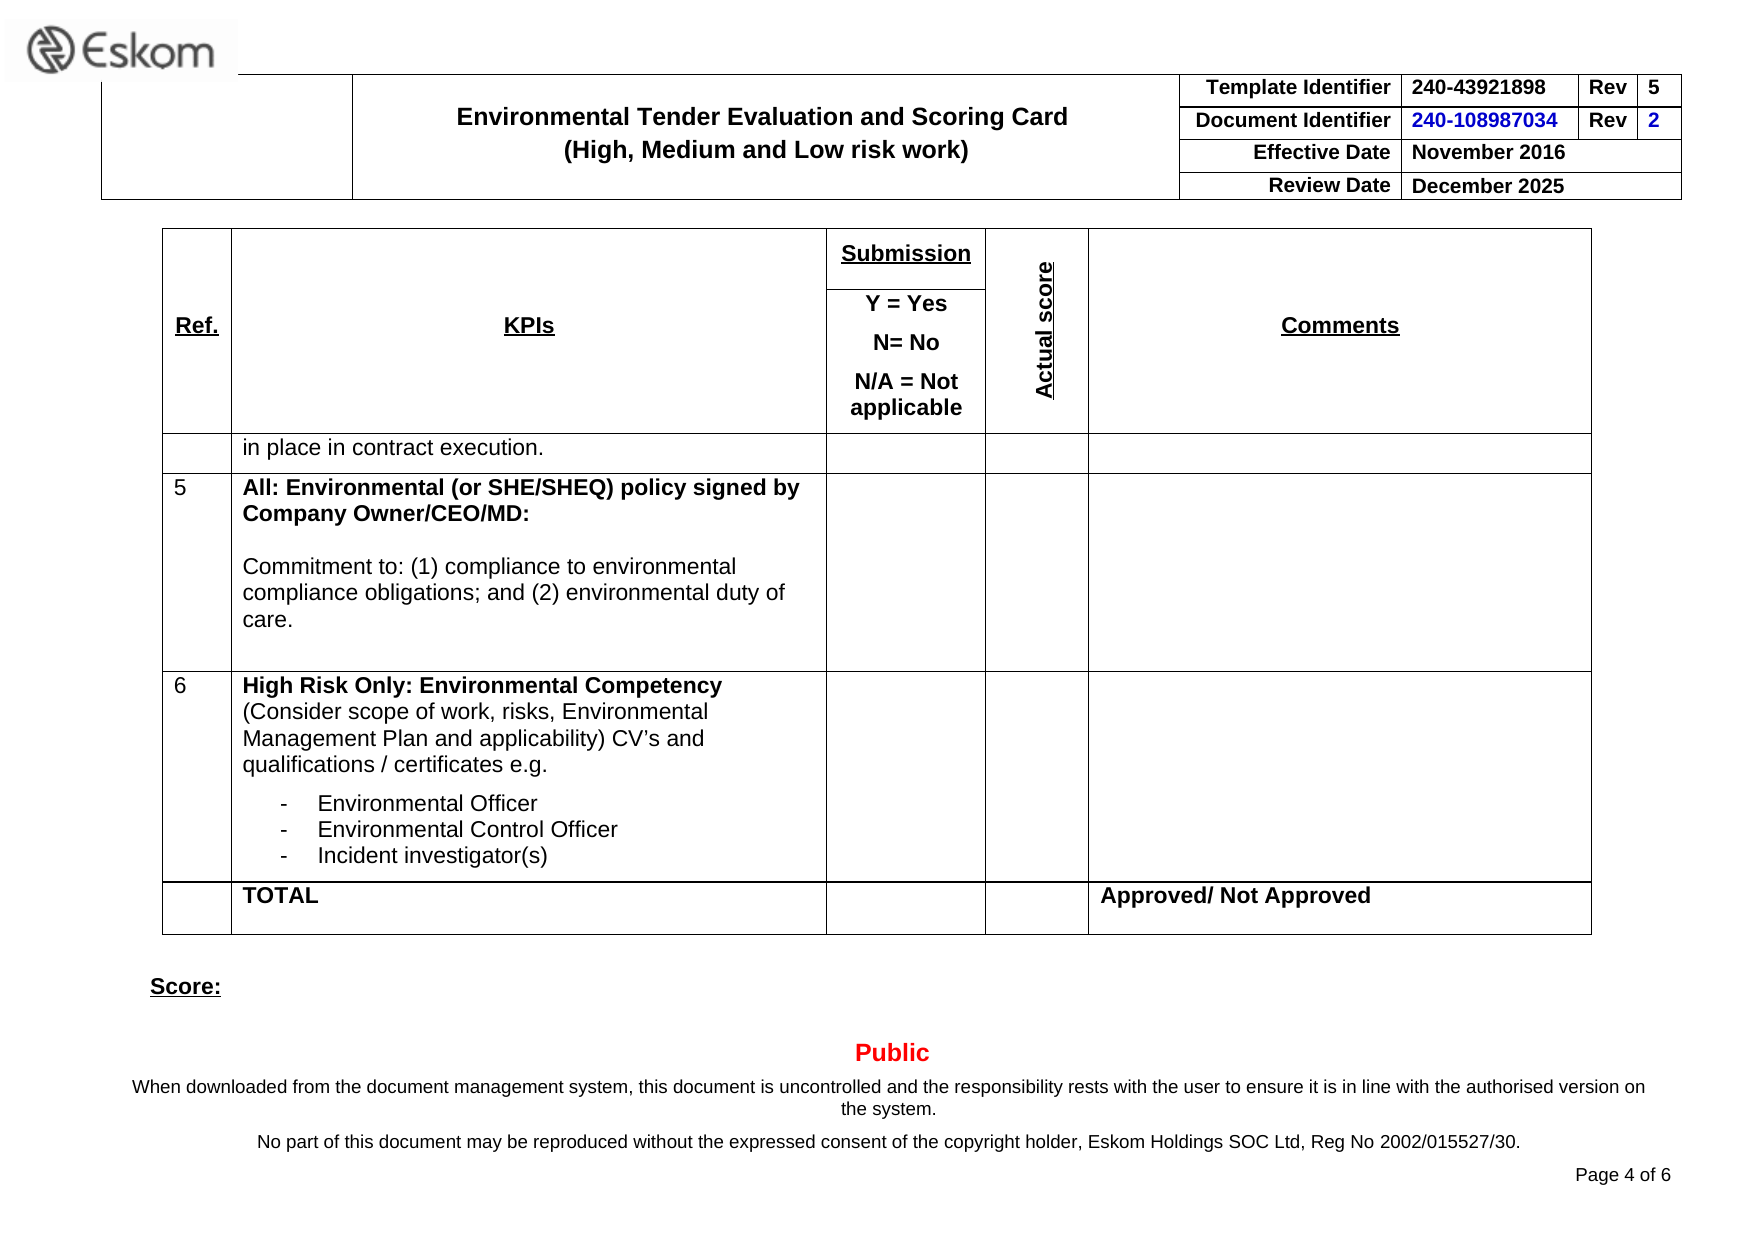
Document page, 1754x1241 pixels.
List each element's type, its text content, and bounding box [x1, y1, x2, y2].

table_cell All: Environmental (or SHE/SHEQ) policy signed by Company Owner/CEO/MD: Commitment to: (1) compliance to environmental compliance obligations; and (2) environmental duty of care. [232, 474, 826, 671]
table_header Actual score [986, 229, 1088, 433]
table_cell Approved/ Not Approved [1089, 883, 1591, 933]
table_cell [827, 883, 985, 933]
table_cell Y = Yes N= No N/A = Not applicable [827, 290, 985, 433]
table_header Comments [1089, 229, 1591, 433]
text Score: [150, 973, 1604, 1000]
table_cell 5 [163, 474, 231, 671]
table_cell [1089, 434, 1591, 473]
table_cell [986, 434, 1088, 473]
table_cell [163, 883, 231, 933]
table_header Submission [827, 229, 985, 289]
table_cell 6 [163, 672, 231, 881]
table_cell [827, 672, 985, 881]
table_cell [986, 883, 1088, 933]
table_cell 4 [163, 434, 231, 473]
table_cell [986, 474, 1088, 671]
table_header KPIs [232, 229, 826, 433]
table_cell TOTAL [232, 883, 826, 933]
table_cell [1089, 474, 1591, 671]
table_cell [827, 434, 985, 473]
table_header Ref. [163, 229, 231, 433]
table_cell [986, 672, 1088, 881]
table_cell [827, 474, 985, 671]
table_cell High Risk Only: Environmental Competency (Consider scope of work, risks, Environmental Management Plan and applicability) CV’s and qualifications / certificates e.g. Environmental Officer Environmental Control Officer Incident investigator(s) [232, 672, 826, 881]
table_cell [1089, 672, 1591, 881]
